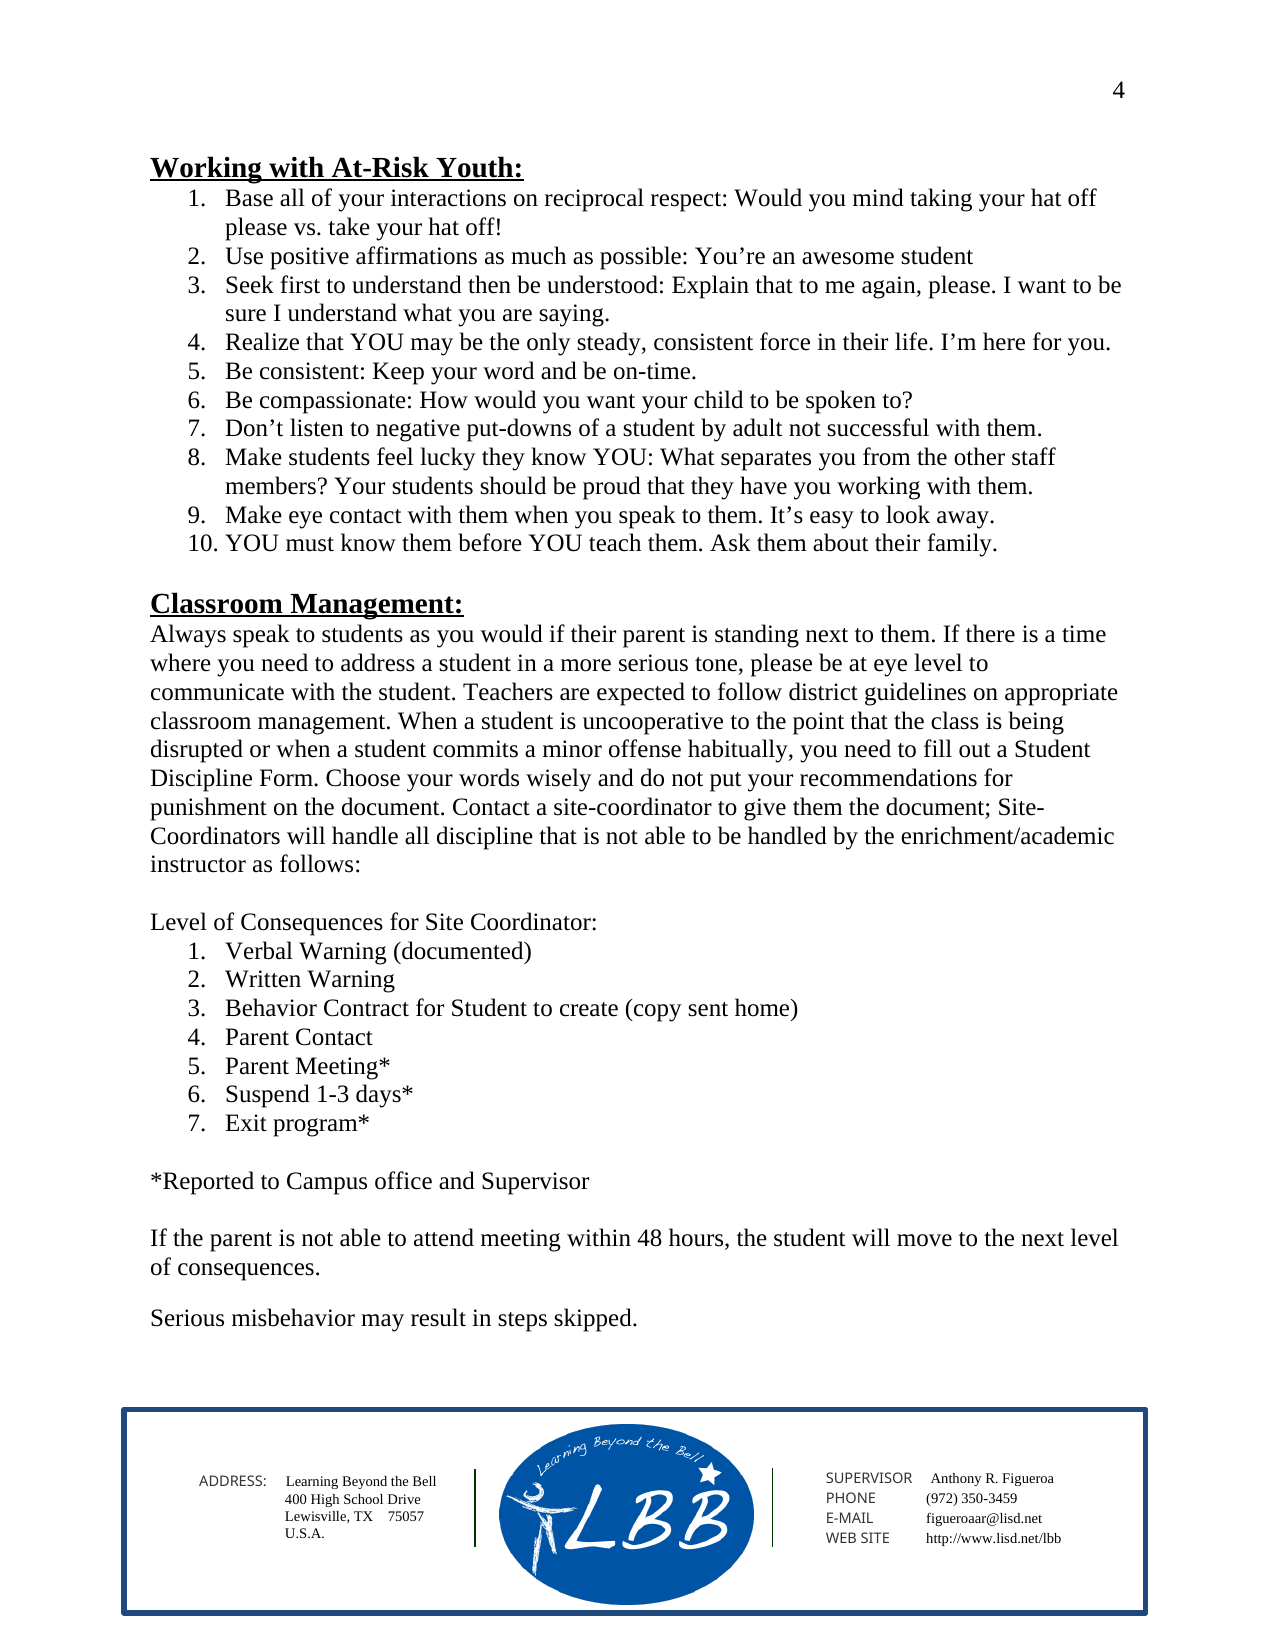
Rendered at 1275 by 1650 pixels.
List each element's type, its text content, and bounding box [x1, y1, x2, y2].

list If the parent is not able to attend meeting within 48 hours, the student will move to the next level of consequences. [150, 1223, 1125, 1281]
list Don’t listen to negative put-downs of a student by adult not successful with them. [187, 413, 1125, 442]
list Use positive affirmations as much as possible: You’re an awesome student [187, 241, 1125, 270]
list Parent Meeting* [187, 1051, 1125, 1079]
list Make students feel lucky they know YOU: What separates you from the other staff members? Your students should be proud that they have you working with them. [187, 442, 1125, 500]
text Level of Consequences for Site Coordinator: [150, 907, 1125, 936]
list Written Warning [187, 964, 1125, 993]
list Seek first to understand then be understood: Explain that to me again, please. I want to be sure I understand what you are saying. [187, 270, 1125, 327]
text Always speak to students as you would if their parent is standing next to them. If there is a time where you need to address a student in a more serious tone, please be at eye level to communicate with the student. Teachers are expected to follow district guidelines on appropriate classroom management. When a student is uncooperative to the point that the class is being disrupted or when a student commits a minor offense habitually, you need to fill out a Student Discipline Form. Choose your words wisely and do not put your recommendations for punishment on the document. Contact a site-coordinator to give them the document; Site-Coordinators will handle all discipline that is not able to be handled by the enrichment/academic instructor as follows: [150, 619, 1125, 878]
text Working with At-Risk Youth: [150, 150, 1125, 183]
list Be compassionate: How would you want your child to be spoken to? [187, 385, 1125, 413]
list Suspend 1-3 days* [187, 1079, 1125, 1108]
list Realize that YOU may be the only steady, consistent force in their life. I’m here for you. [187, 327, 1125, 356]
list Verbal Warning (documented) [187, 936, 1125, 964]
text Classroom Management: [150, 586, 1125, 619]
list Behavior Contract for Student to create (copy sent home) [187, 993, 1125, 1022]
list Serious misbehavior may result in steps skipped. [150, 1303, 1125, 1332]
list Base all of your interactions on reciprocal respect: Would you mind taking your hat off please vs. take your hat off! [187, 183, 1125, 241]
picture [499, 1421, 754, 1605]
list YOU must know them before YOU teach them. Ask them about their family. [187, 528, 1125, 557]
list Parent Contact [187, 1022, 1125, 1051]
list Be consistent: Keep your word and be on-time. [187, 356, 1125, 385]
text *Reported to Campus office and Supervisor [150, 1166, 1125, 1194]
list Exit program* [187, 1108, 1125, 1137]
list Make eye contact with them when you speak to them. It’s easy to look away. [187, 500, 1125, 528]
